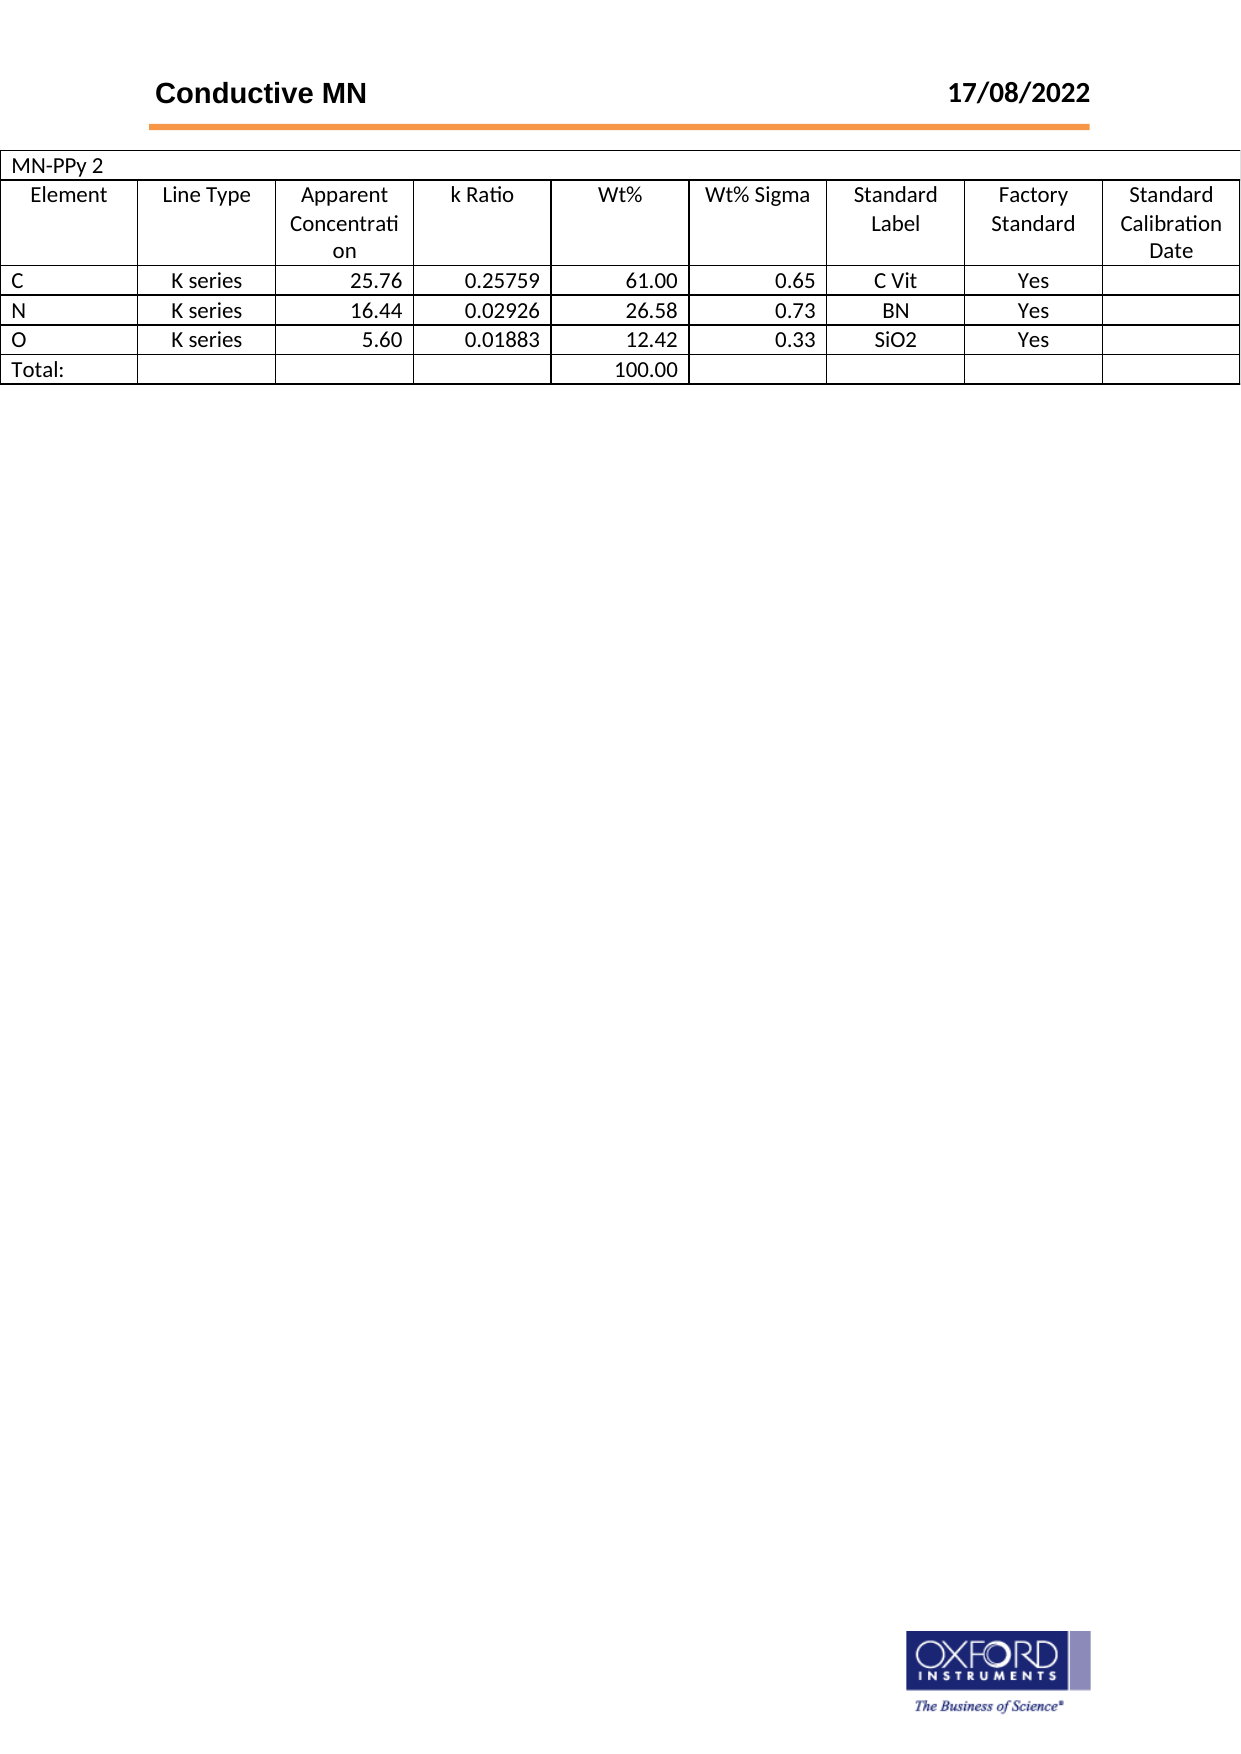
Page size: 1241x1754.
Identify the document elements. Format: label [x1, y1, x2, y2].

picture [906, 1631, 1091, 1716]
